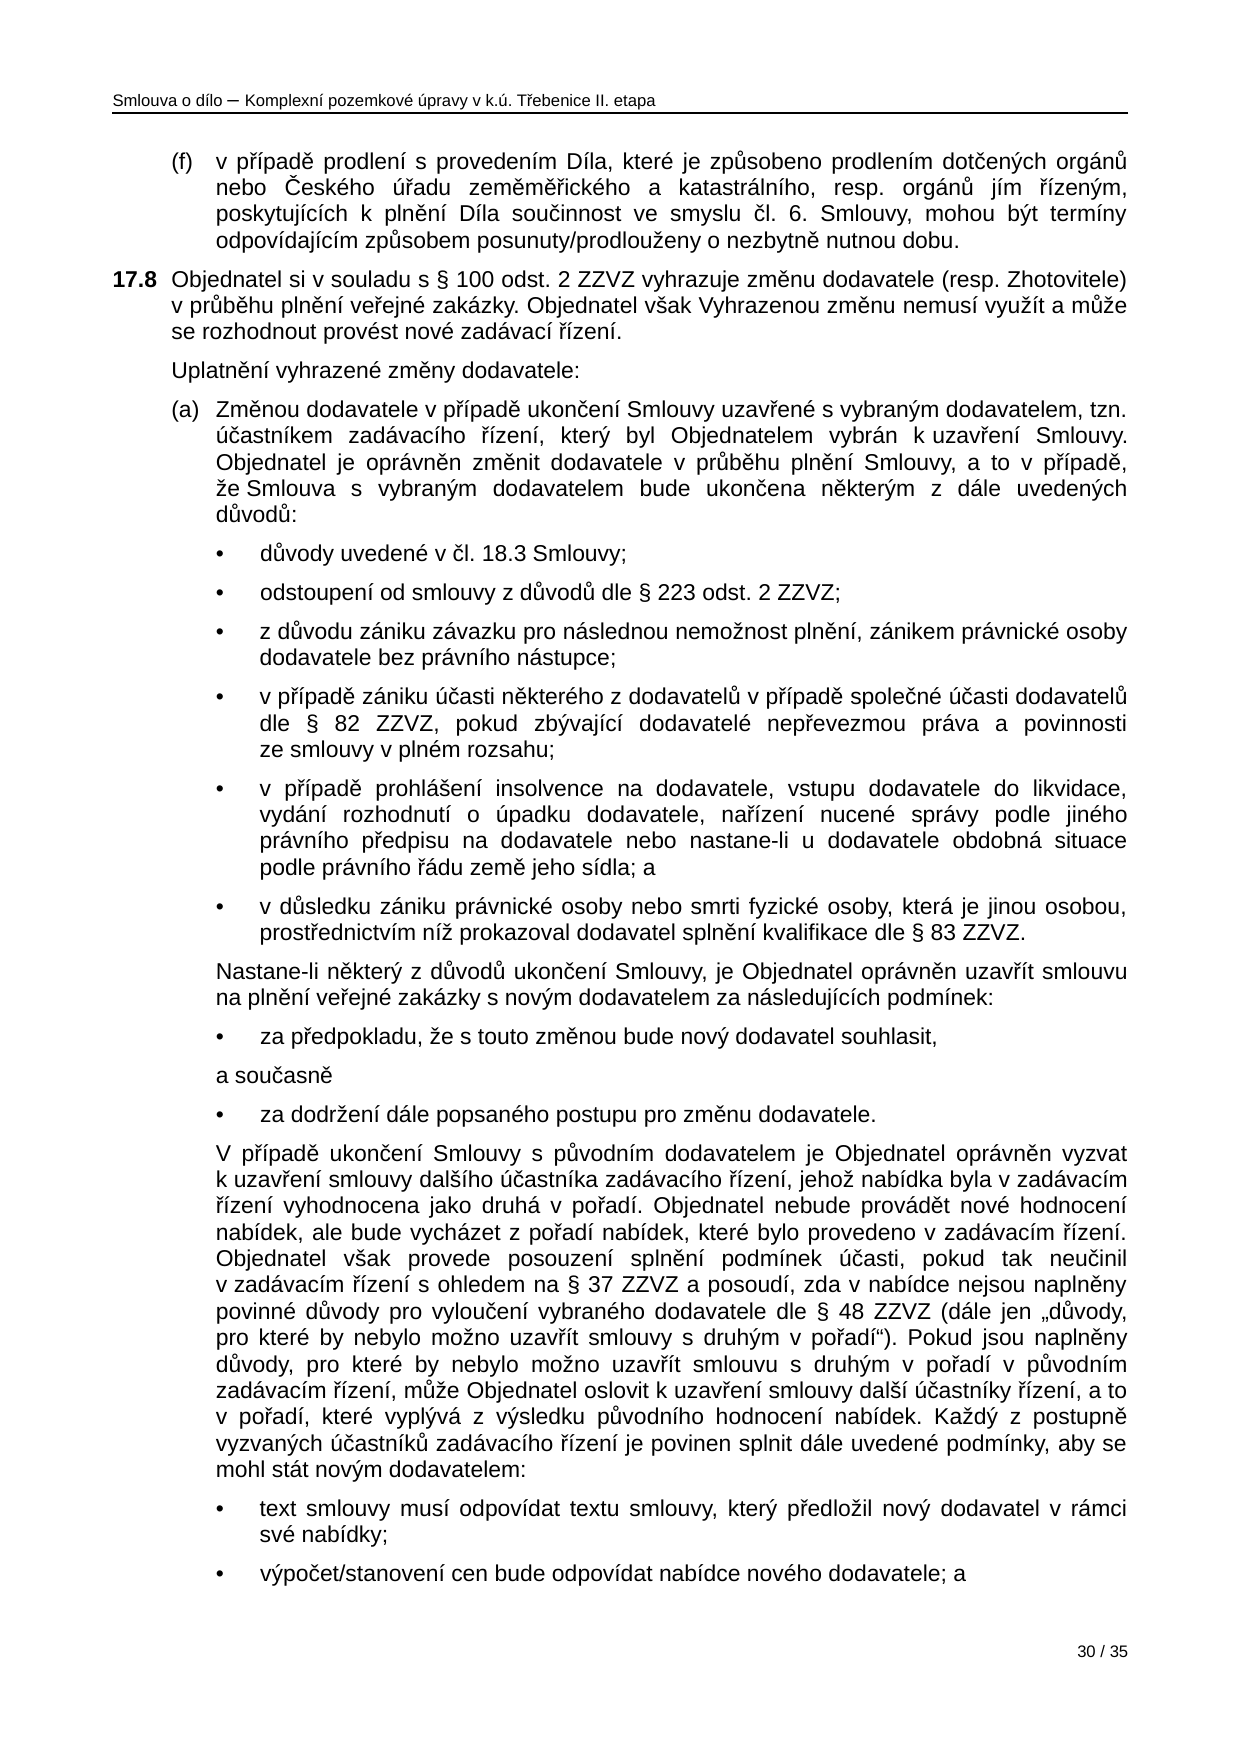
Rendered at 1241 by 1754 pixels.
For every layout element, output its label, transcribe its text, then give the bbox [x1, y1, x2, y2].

list Uplatnění vyhrazené změny dodavatele: [112, 357, 1128, 383]
text • text smlouvy musí odpovídat textu smlouvy, který předložil nový dodavatel v rámci své nabídky; [216, 1495, 1128, 1547]
text • odstoupení od smlouvy z důvodů dle § 223 odst. 2 ZZVZ; [216, 579, 1128, 606]
text • v případě zániku účasti některého z dodavatelů v případě společné účasti dodavatelů dle § 82 ZZVZ, pokud zbývající dodavatelé nepřevezmou práva a povinnosti ze smlouvy v plném rozsahu; [216, 683, 1128, 762]
text • důvody uvedené v čl. 18.3 Smlouvy; [216, 540, 1128, 567]
text • za dodržení dále popsaného postupu pro změnu dodavatele. [216, 1101, 1128, 1127]
text • za předpokladu, že s touto změnou bude nový dodavatel souhlasit, [216, 1023, 1128, 1049]
text Nastane-li některý z důvodů ukončení Smlouvy, je Objednatel oprávněn uzavřít smlouvu na plnění veřejné zakázky s novým dodavatelem za následujících podmínek: [216, 958, 1128, 1011]
list v případě prodlení s provedením Díla, které je způsobeno prodlením dotčených orgánů nebo Českého úřadu zeměměřického a katastrálního, resp. orgánů jím řízeným, poskytujících k plnění Díla součinnost ve smyslu čl. 6. Smlouvy, mohou být termíny odpovídajícím způsobem posunuty/prodlouženy o nezbytně nutnou dobu. [171, 148, 1128, 253]
text • výpočet/stanovení cen bude odpovídat nabídce nového dodavatele; a [216, 1560, 1128, 1586]
text • z důvodu zániku závazku pro následnou nemožnost plnění, zánikem právnické osoby dodavatele bez právního nástupce; [216, 618, 1128, 671]
text V případě ukončení Smlouvy s původním dodavatelem je Objednatel oprávněn vyzvat k uzavření smlouvy dalšího účastníka zadávacího řízení, jehož nabídka byla v zadávacím řízení vyhodnocena jako druhá v pořadí. Objednatel nebude provádět nové hodnocení nabídek, ale bude vycházet z pořadí nabídek, které bylo provedeno v zadávacím řízení. Objednatel však provede posouzení splnění podmínek účasti, pokud tak neučinil v zadávacím řízení s ohledem na § 37 ZZVZ a posoudí, zda v nabídce nejsou naplněny povinné důvody pro vyloučení vybraného dodavatele dle § 48 ZZVZ (dále jen „důvody, pro které by nebylo možno uzavřít smlouvy s druhým v pořadí“). Pokud jsou naplněny důvody, pro které by nebylo možno uzavřít smlouvu s druhým v pořadí v původním zadávacím řízení, může Objednatel oslovit k uzavření smlouvy další účastníky řízení, a to v pořadí, které vyplývá z výsledku původního hodnocení nabídek. Každý z postupně vyzvaných účastníků zadávacího řízení je povinen splnit dále uvedené podmínky, aby se mohl stát novým dodavatelem: [216, 1140, 1128, 1482]
text a současně [186, 1062, 1128, 1088]
list Změnou dodavatele v případě ukončení Smlouvy uzavřené s vybraným dodavatelem, tzn. účastníkem zadávacího řízení, který byl Objednatelem vybrán k uzavření Smlouvy. Objednatel je oprávněn změnit dodavatele v průběhu plnění Smlouvy, a to v případě, že Smlouva s vybraným dodavatelem bude ukončena některým z dále uvedených důvodů: [171, 396, 1128, 528]
text • v případě prohlášení insolvence na dodavatele, vstupu dodavatele do likvidace, vydání rozhodnutí o úpadku dodavatele, nařízení nucené správy podle jiného právního předpisu na dodavatele nebo nastane-li u dodavatele obdobná situace podle právního řádu země jeho sídla; a [216, 775, 1128, 880]
text Objednatel si v souladu s § 100 odst. 2 ZZVZ vyhrazuje změnu dodavatele (resp. Zhotovitele) v průběhu plnění veřejné zakázky. Objednatel však Vyhrazenou změnu nemusí využít a může se rozhodnout provést nové zadávací řízení. [112, 266, 1128, 345]
text • v důsledku zániku právnické osoby nebo smrti fyzické osoby, která je jinou osobou, prostřednictvím níž prokazoval dodavatel splnění kvalifikace dle § 83 ZZVZ. [216, 893, 1128, 945]
